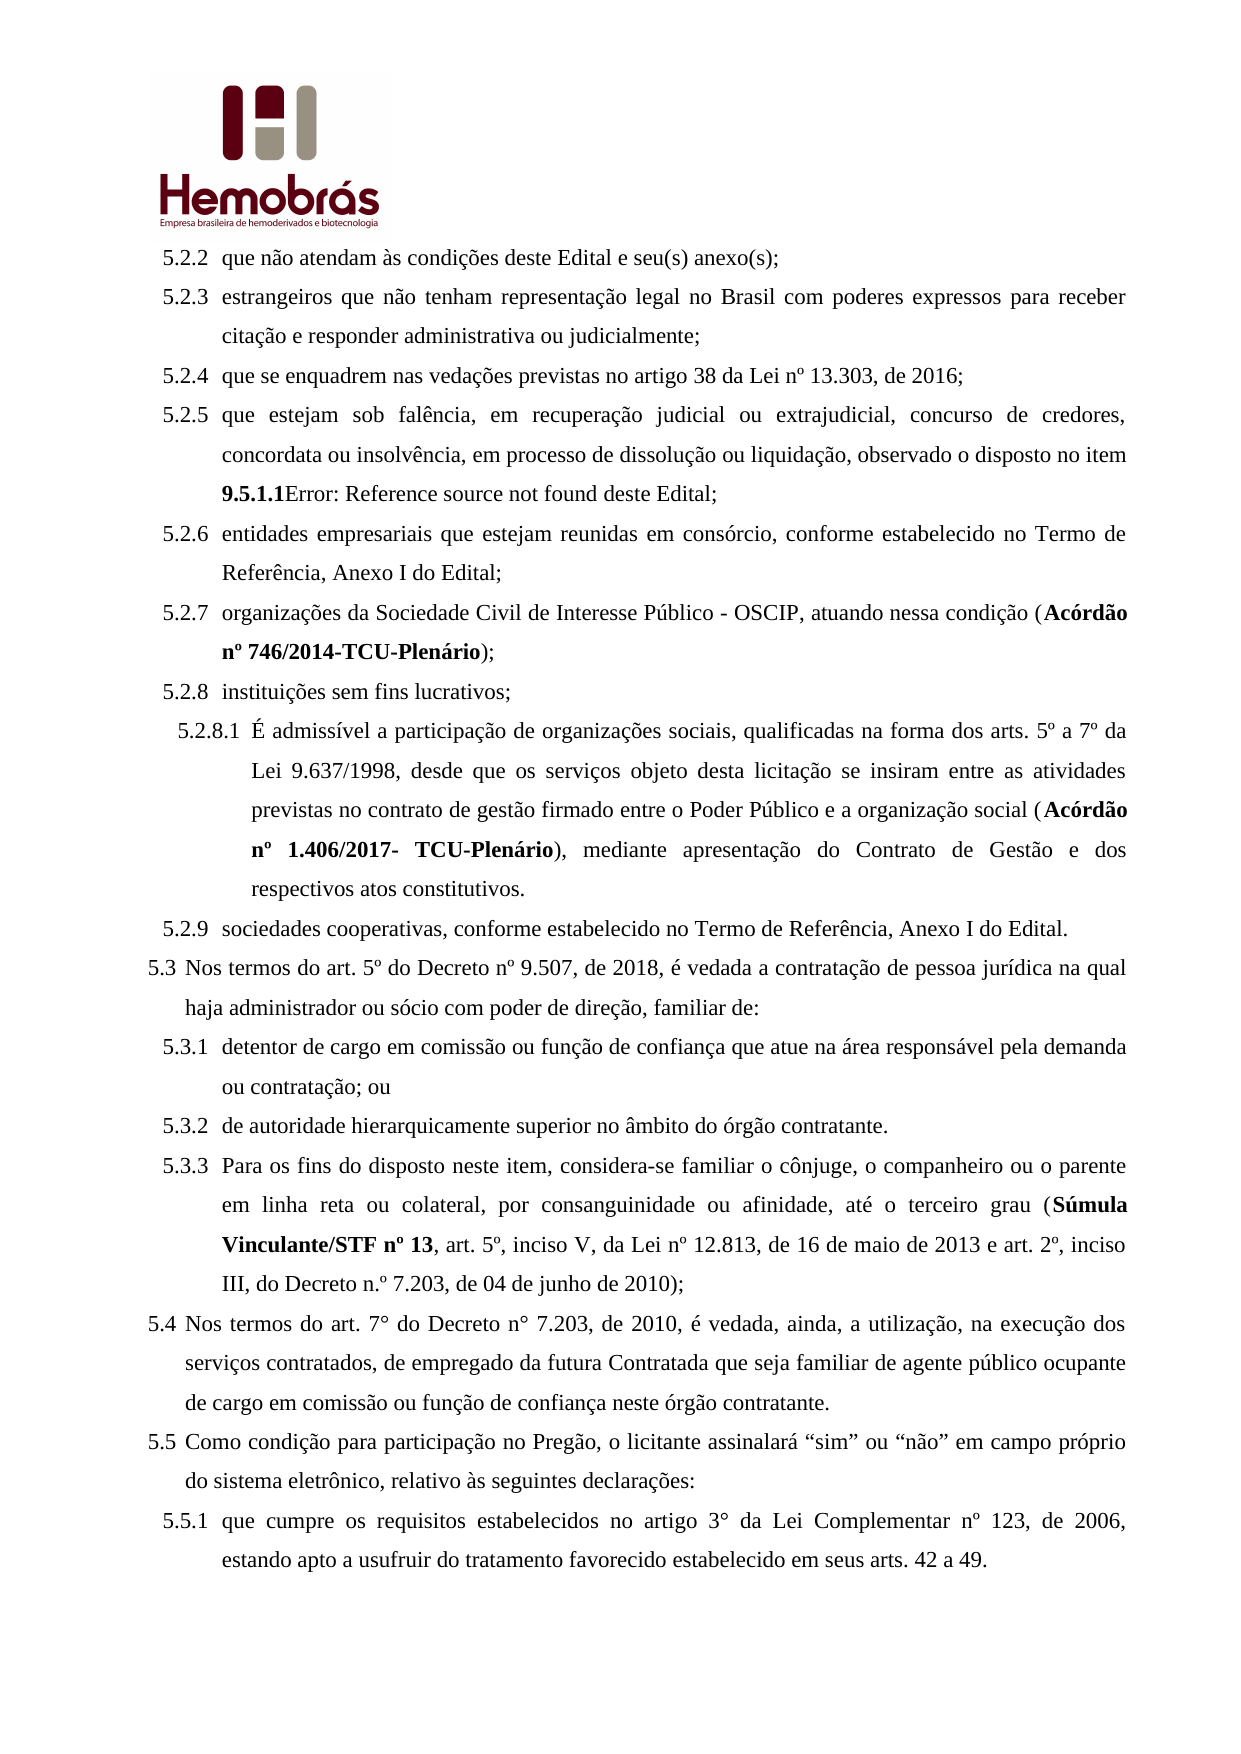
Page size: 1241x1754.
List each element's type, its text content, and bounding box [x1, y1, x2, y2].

list de autoridade hierarquicamente superior no âmbito do órgão contratante. [162, 1112, 1128, 1138]
list detentor de cargo em comissão ou função de confiança que atue na área responsável pela demanda ou contratação; ou [162, 1033, 1128, 1099]
list Para os fins do disposto neste item, considera-se familiar o cônjuge, o companheiro ou o parente em linha reta ou colateral, por consanguinidade ou afinidade, até o terceiro grau (Súmula Vinculante/STF nº 13, art. 5º, inciso V, da Lei nº 12.813, de 16 de maio de 2013 e art. 2º, inciso III, do Decreto n.º 7.203, de 04 de junho de 2010); [162, 1152, 1128, 1296]
list sociedades cooperativas, conforme estabelecido no Termo de Referência, Anexo I do Edital. [162, 915, 1128, 941]
list entidades empresariais que estejam reunidas em consórcio, conforme estabelecido no Termo de Referência, Anexo I do Edital; [162, 520, 1128, 586]
list que não atendam às condições deste Edital e seu(s) anexo(s); [162, 244, 1128, 270]
list organizações da Sociedade Civil de Interesse Público - OSCIP, atuando nessa condição (Acórdão nº 746/2014-TCU-Plenário); [162, 599, 1128, 665]
list Nos termos do art. 5º do Decreto nº 9.507, de 2018, é vedada a contratação de pessoa jurídica na qual haja administrador ou sócio com poder de direção, familiar de: [148, 954, 1128, 1020]
list que cumpre os requisitos estabelecidos no artigo 3° da Lei Complementar nº 123, de 2006, estando apto a usufruir do tratamento favorecido estabelecido em seus arts. 42 a 49. [162, 1507, 1128, 1573]
list É admissível a participação de organizações sociais, qualificadas na forma dos arts. 5º a 7º da Lei 9.637/1998, desde que os serviços objeto desta licitação se insiram entre as atividades previstas no contrato de gestão firmado entre o Poder Público e a organização social (Acórdão nº 1.406/2017- TCU-Plenário), mediante apresentação do Contrato de Gestão e dos respectivos atos constitutivos. [177, 717, 1128, 902]
list Nos termos do art. 7° do Decreto n° 7.203, de 2010, é vedada, ainda, a utilização, na execução dos serviços contratados, de empregado da futura Contratada que seja familiar de agente público ocupante de cargo em comissão ou função de confiança neste órgão contratante. [148, 1309, 1128, 1415]
list instituições sem fins lucrativos; [162, 678, 1128, 704]
list que se enquadrem nas vedações previstas no artigo 38 da Lei nº 13.303, de 2016; [162, 362, 1128, 388]
list estrangeiros que não tenham representação legal no Brasil com poderes expressos para receber citação e responder administrativa ou judicialmente; [162, 283, 1128, 349]
list Como condição para participação no Pregão, o licitante assinalará “sim” ou “não” em campo próprio do sistema eletrônico, relativo às seguintes declarações: [148, 1428, 1128, 1494]
picture [147, 73, 392, 244]
